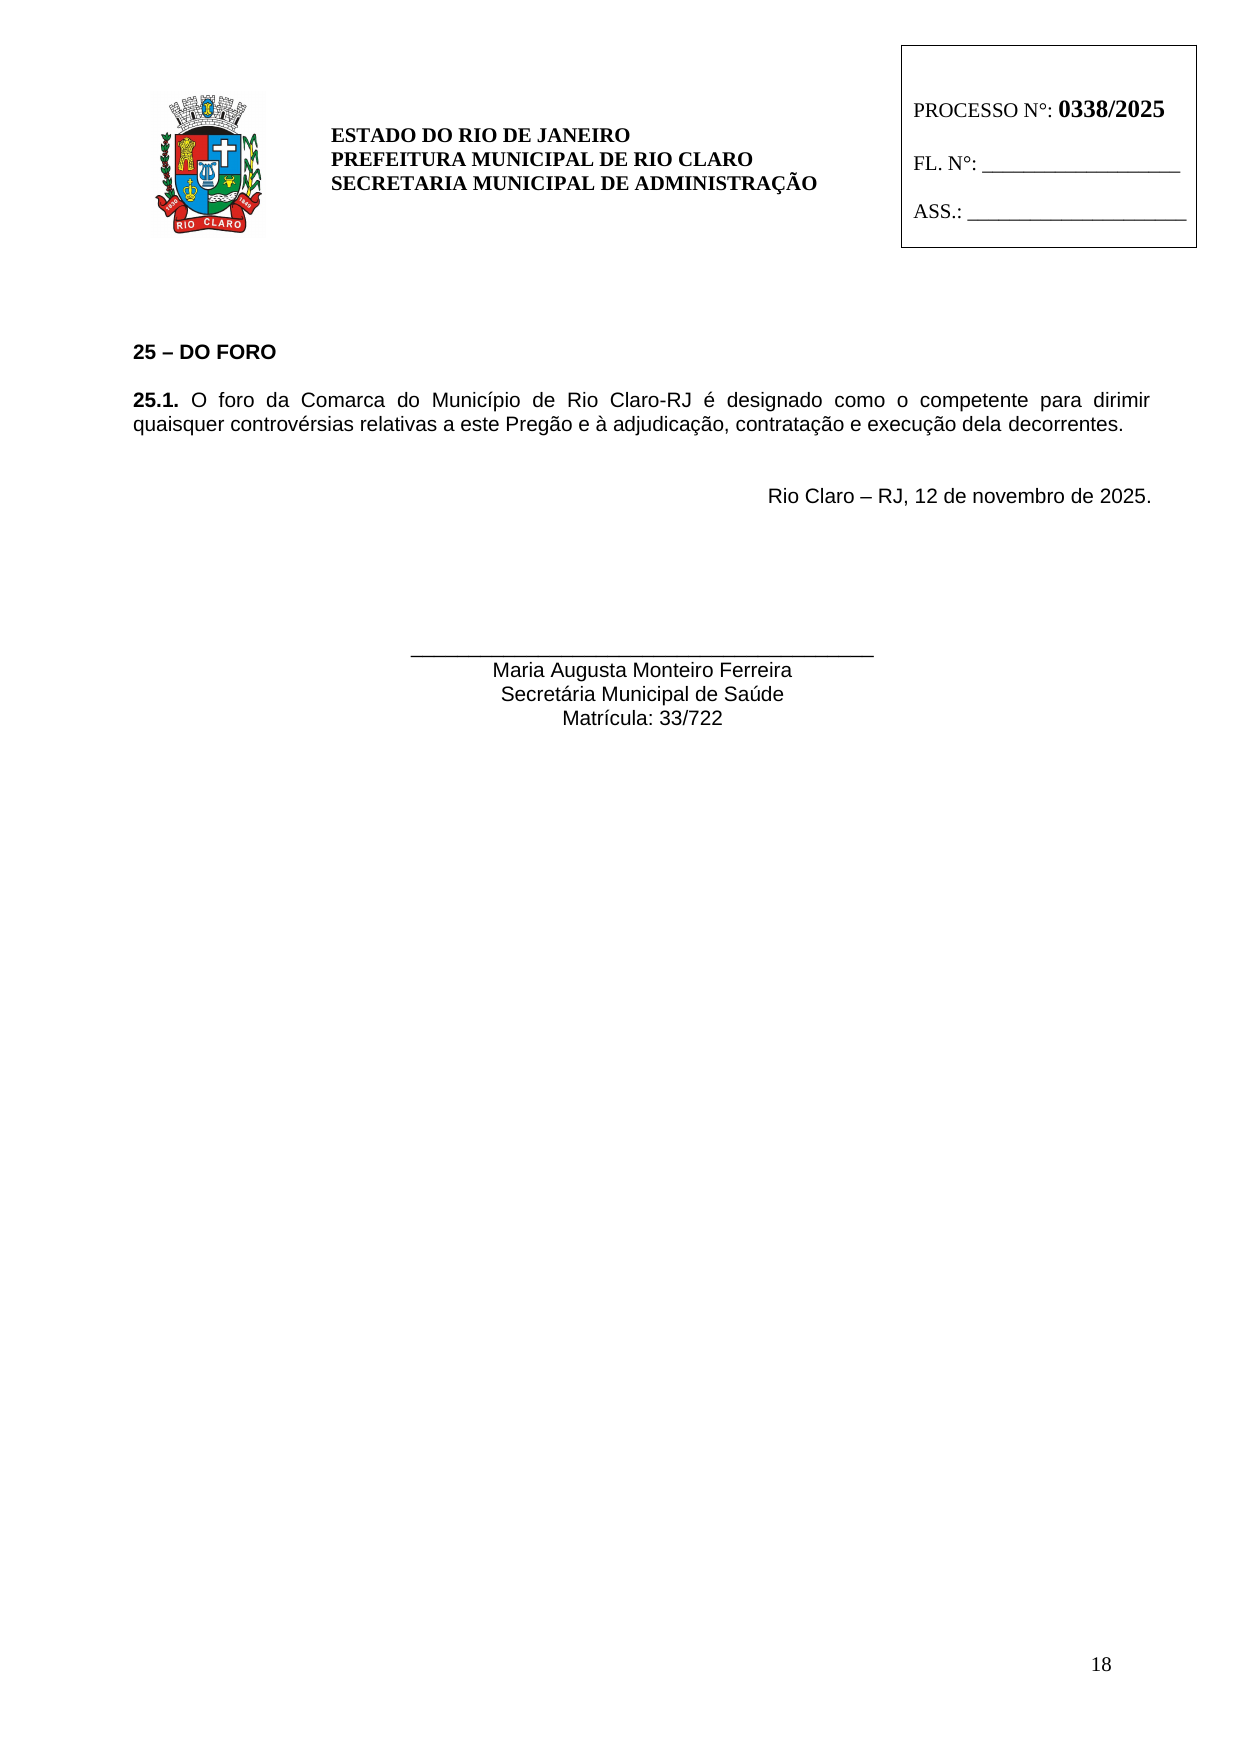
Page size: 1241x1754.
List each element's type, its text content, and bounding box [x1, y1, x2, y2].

text Secretária Municipal de Saúde [133, 682, 1152, 706]
list 25 – DO FORO [133, 339, 714, 363]
text Matrícula: 33/722 [133, 706, 1152, 730]
list 25.1. O foro da Comarca do Município de Rio Claro-RJ é designado como o competente para dirimir quaisquer controvérsias relativas a este Pregão e à adjudicação, contratação e execução dela decorrentes. [133, 387, 1152, 435]
subtitle Rio Claro – RJ, 12 de novembro de 2025. [133, 484, 1152, 508]
text Maria Augusta Monteiro Ferreira [133, 658, 1152, 682]
text ________________________________________ [133, 634, 1152, 658]
picture [150, 91, 266, 238]
